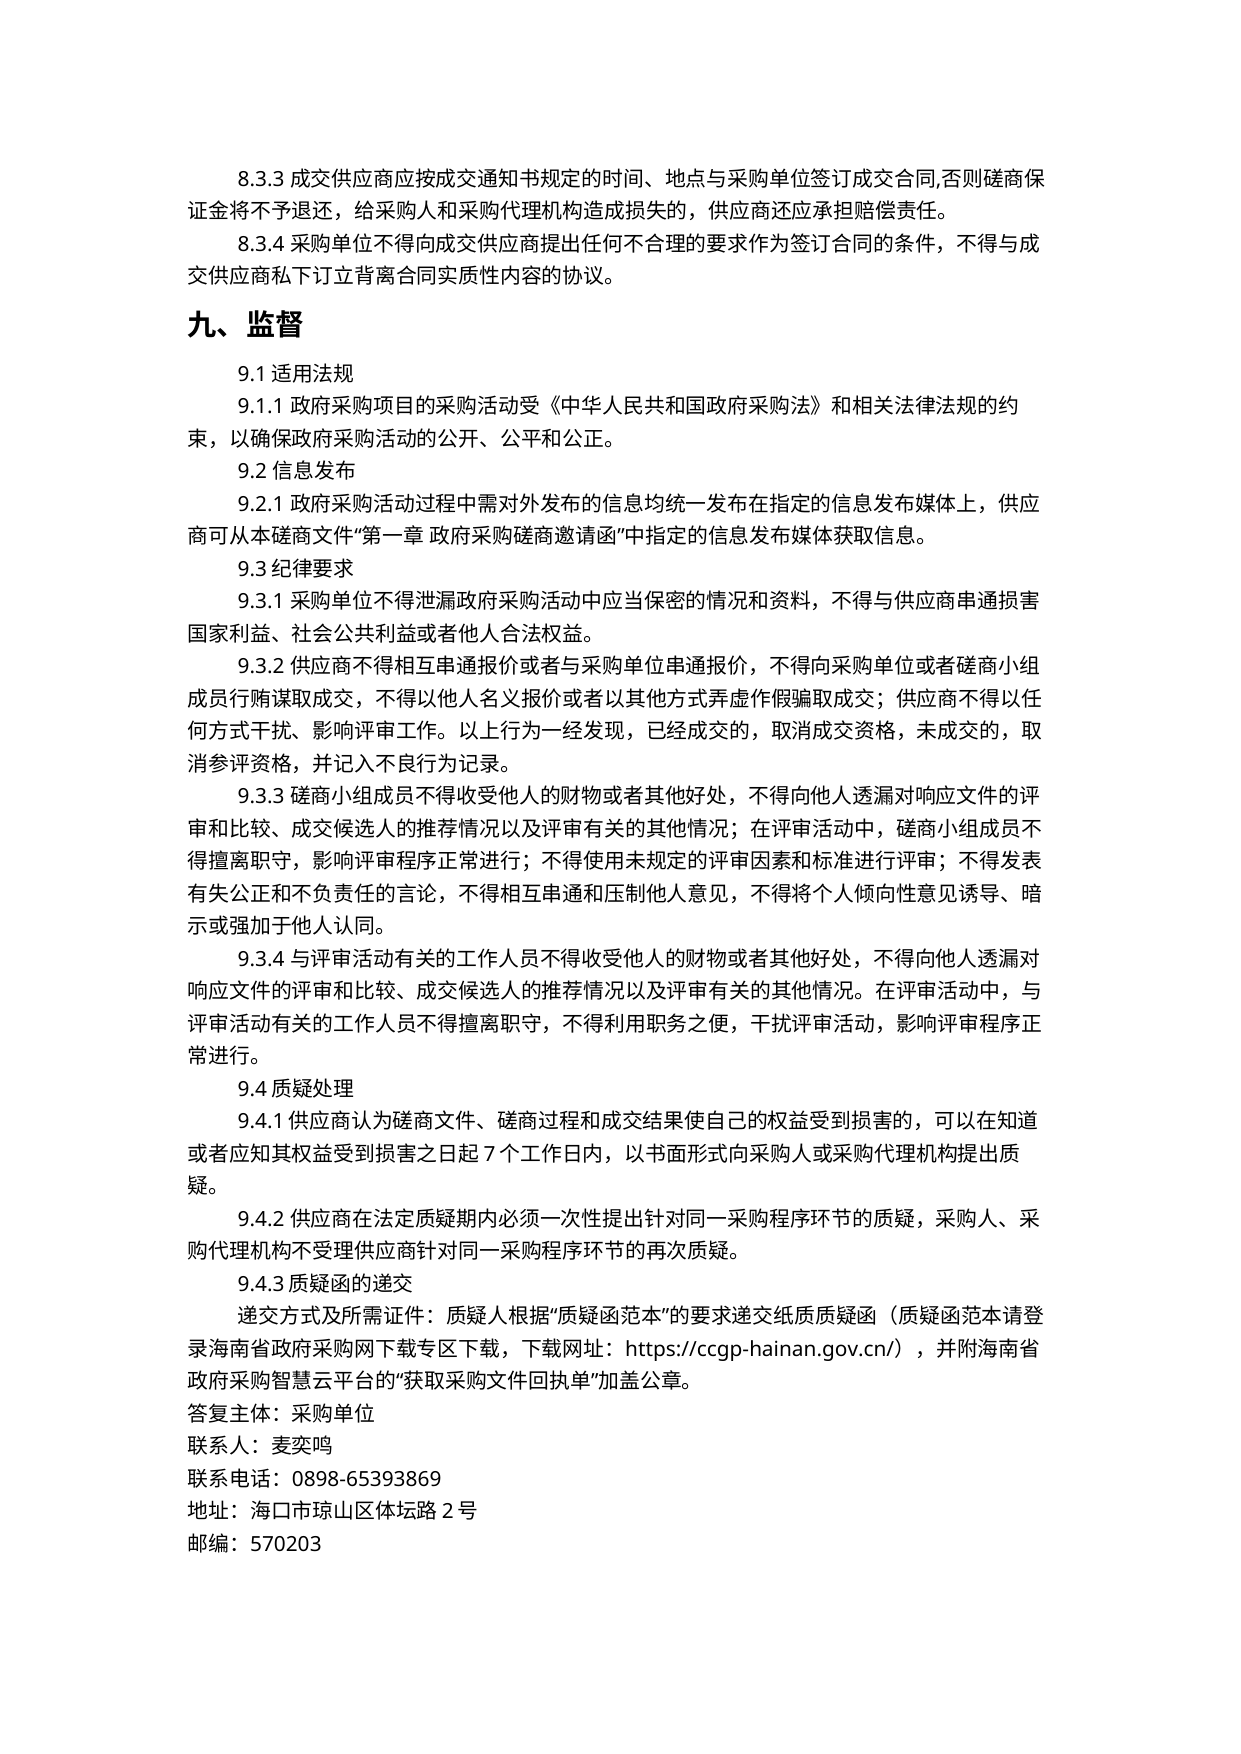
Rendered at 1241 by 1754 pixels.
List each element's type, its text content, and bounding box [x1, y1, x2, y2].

text 9.2 信息发布 [187, 454, 1053, 487]
text 9.4.2 供应商在法定质疑期内必须一次性提出针对同一采购程序环节的质疑，采购人、采购代理机构不受理供应商针对同一采购程序环节的再次质疑。 [187, 1202, 1053, 1267]
text 9.4.3质疑函的递交 [187, 1267, 1053, 1299]
text 地址：海口市琼山区体坛路2号 [187, 1494, 1053, 1527]
text 联系电话：0898-65393869 [187, 1462, 1053, 1494]
text 9.3.4 与评审活动有关的工作人员不得收受他人的财物或者其他好处，不得向他人透漏对响应文件的评审和比较、成交候选人的推荐情况以及评审有关的其他情况。在评审活动中，与评审活动有关的工作人员不得擅离职守，不得利用职务之便，干扰评审活动，影响评审程序正常进行。 [187, 942, 1053, 1072]
text 9.2.1 政府采购活动过程中需对外发布的信息均统一发布在指定的信息发布媒体上，供应商可从本磋商文件“第一章 政府采购磋商邀请函”中指定的信息发布媒体获取信息。 [187, 487, 1053, 552]
text 9.1.1 政府采购项目的采购活动受《中华人民共和国政府采购法》和相关法律法规的约束，以确保政府采购活动的公开、公平和公正。 [187, 389, 1053, 454]
text 邮编：570203 [187, 1527, 1053, 1559]
text 递交方式及所需证件：质疑人根据“质疑函范本”的要求递交纸质质疑函（质疑函范本请登录海南省政府采购网下载专区下载，下载网址：https://ccgp-hainan.gov.cn/），并附海南省政府采购智慧云平台的“获取采购文件回执单”加盖公章。 [187, 1299, 1053, 1397]
text 答复主体：采购单位 [187, 1397, 1053, 1429]
text 9.3.3 磋商小组成员不得收受他人的财物或者其他好处，不得向他人透漏对响应文件的评审和比较、成交候选人的推荐情况以及评审有关的其他情况；在评审活动中，磋商小组成员不得擅离职守，影响评审程序正常进行；不得使用未规定的评审因素和标准进行评审；不得发表有失公正和不负责任的言论，不得相互串通和压制他人意见，不得将个人倾向性意见诱导、暗示或强加于他人认同。 [187, 779, 1053, 942]
text 8.3.4 采购单位不得向成交供应商提出任何不合理的要求作为签订合同的条件，不得与成交供应商私下订立背离合同实质性内容的协议。 [187, 227, 1053, 292]
text 9.3.2 供应商不得相互串通报价或者与采购单位串通报价，不得向采购单位或者磋商小组成员行贿谋取成交，不得以他人名义报价或者以其他方式弄虚作假骗取成交；供应商不得以任何方式干扰、影响评审工作。以上行为一经发现，已经成交的，取消成交资格，未成交的，取消参评资格，并记入不良行为记录。 [187, 649, 1053, 779]
text 九、监督 [187, 292, 1053, 357]
text 9.4质疑处理 [187, 1072, 1053, 1104]
text 9.3.1 采购单位不得泄漏政府采购活动中应当保密的情况和资料，不得与供应商串通损害国家利益、社会公共利益或者他人合法权益。 [187, 584, 1053, 649]
text 联系人：麦奕鸣 [187, 1429, 1053, 1462]
text 9.3纪律要求 [187, 552, 1053, 584]
text 9.1适用法规 [187, 357, 1053, 389]
text 8.3.3 成交供应商应按成交通知书规定的时间、地点与采购单位签订成交合同,否则磋商保证金将不予退还，给采购人和采购代理机构造成损失的，供应商还应承担赔偿责任。 [187, 162, 1053, 227]
text 9.4.1供应商认为磋商文件、磋商过程和成交结果使自己的权益受到损害的，可以在知道或者应知其权益受到损害之日起7个工作日内，以书面形式向采购人或采购代理机构提出质疑。 [187, 1104, 1053, 1202]
